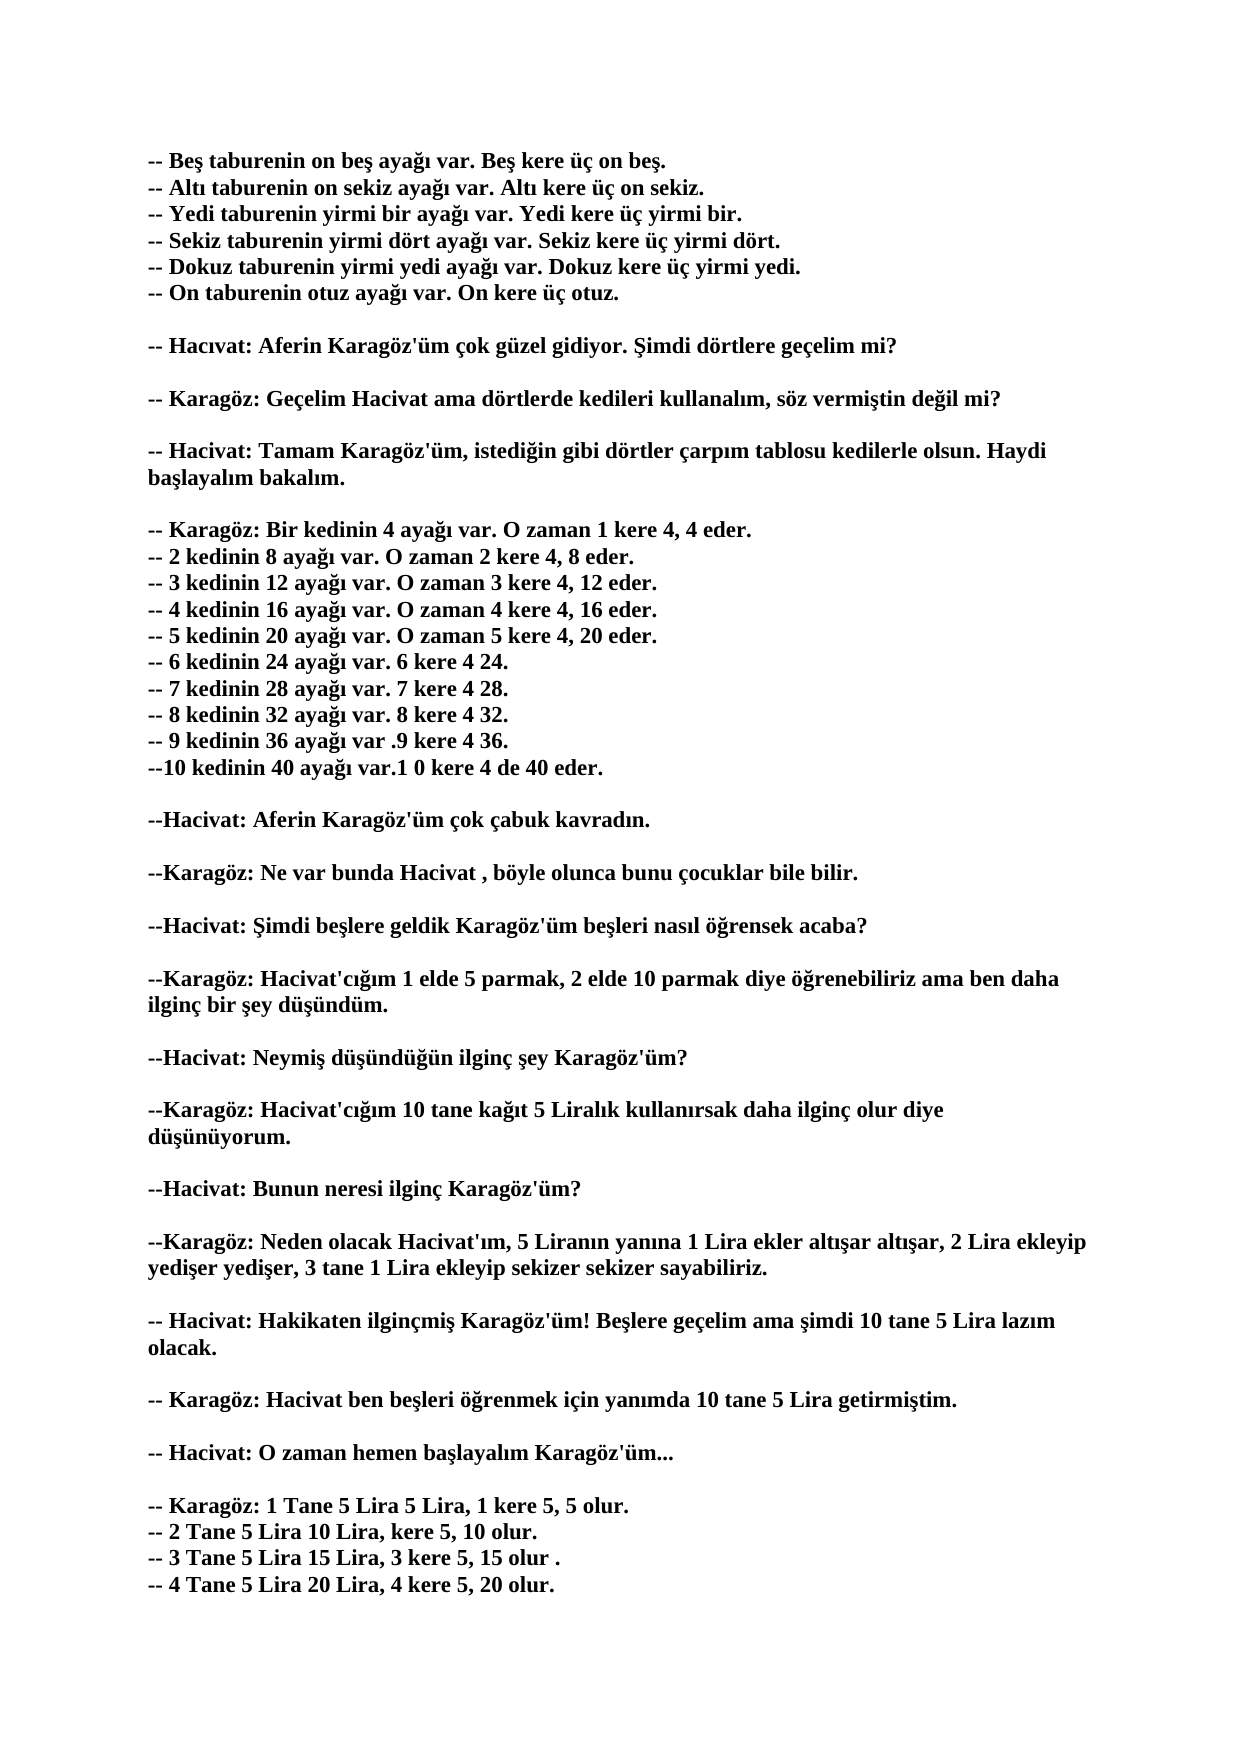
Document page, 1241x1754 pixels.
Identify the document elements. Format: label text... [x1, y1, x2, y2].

text --Hacivat: Aferin Karagöz'üm çok çabuk kavradın. [148, 806, 1093, 833]
text -- Hacivat: Tamam Karagöz'üm, istediğin gibi dörtler çarpım tablosu kedilerle olsun. Haydi başlayalım bakalım. [148, 437, 1093, 490]
text -- 7 kedinin 28 ayağı var. 7 kere 4 28. [148, 675, 1093, 701]
text --Karagöz: Ne var bunda Hacivat , böyle olunca bunu çocuklar bile bilir. [148, 859, 1093, 886]
text -- Altı taburenin on sekiz ayağı var. Altı kere üç on sekiz. [148, 174, 1093, 200]
text --Hacivat: Neymiş düşündüğün ilginç şey Karagöz'üm? [148, 1044, 1093, 1070]
text -- Karagöz: 1 Tane 5 Lira 5 Lira, 1 kere 5, 5 olur. [148, 1492, 1093, 1518]
text -- 2 kedinin 8 ayağı var. O zaman 2 kere 4, 8 eder. [148, 543, 1093, 569]
text -- Hacivat: O zaman hemen başlayalım Karagöz'üm... [148, 1439, 1093, 1465]
text -- 6 kedinin 24 ayağı var. 6 kere 4 24. [148, 648, 1093, 675]
text --Karagöz: Neden olacak Hacivat'ım, 5 Liranın yanına 1 Lira ekler altışar altışar, 2 Lira ekleyip yedişer yedişer, 3 tane 1 Lira ekleyip sekizer sekizer sayabiliriz. [148, 1228, 1093, 1281]
text --Karagöz: Hacivat'cığım 1 elde 5 parmak, 2 elde 10 parmak diye öğrenebiliriz ama ben daha ilginç bir şey düşündüm. [148, 964, 1093, 1017]
text -- Hacivat: Hakikaten ilginçmiş Karagöz'üm! Beşlere geçelim ama şimdi 10 tane 5 Lira lazım olacak. [148, 1307, 1093, 1360]
text -- Dokuz taburenin yirmi yedi ayağı var. Dokuz kere üç yirmi yedi. [148, 253, 1093, 279]
text -- 2 Tane 5 Lira 10 Lira, kere 5, 10 olur. [148, 1518, 1093, 1544]
text -- Karagöz: Hacivat ben beşleri öğrenmek için yanımda 10 tane 5 Lira getirmiştim. [148, 1386, 1093, 1413]
text -- 9 kedinin 36 ayağı var .9 kere 4 36. [148, 727, 1093, 754]
text -- Sekiz taburenin yirmi dört ayağı var. Sekiz kere üç yirmi dört. [148, 227, 1093, 253]
text --Hacivat: Şimdi beşlere geldik Karagöz'üm beşleri nasıl öğrensek acaba? [148, 912, 1093, 938]
text -- 3 Tane 5 Lira 15 Lira, 3 kere 5, 15 olur . [148, 1544, 1093, 1571]
text -- Karagöz: Geçelim Hacivat ama dörtlerde kedileri kullanalım, söz vermiştin değil mi? [148, 385, 1093, 411]
text -- Yedi taburenin yirmi bir ayağı var. Yedi kere üç yirmi bir. [148, 200, 1093, 227]
text -- 3 kedinin 12 ayağı var. O zaman 3 kere 4, 12 eder. [148, 569, 1093, 596]
text -- Karagöz: Bir kedinin 4 ayağı var. O zaman 1 kere 4, 4 eder. [148, 517, 1093, 543]
text -- 4 kedinin 16 ayağı var. O zaman 4 kere 4, 16 eder. [148, 596, 1093, 622]
text -- On taburenin otuz ayağı var. On kere üç otuz. [148, 279, 1093, 306]
text -- Beş taburenin on beş ayağı var. Beş kere üç on beş. [148, 148, 1093, 174]
text -- Hacıvat: Aferin Karagöz'üm çok güzel gidiyor. Şimdi dörtlere geçelim mi? [148, 332, 1093, 358]
text --Hacivat: Bunun neresi ilginç Karagöz'üm? [148, 1175, 1093, 1202]
text --Karagöz: Hacivat'cığım 10 tane kağıt 5 Liralık kullanırsak daha ilginç olur diye düşünüyorum. [148, 1096, 1093, 1149]
text -- 5 kedinin 20 ayağı var. O zaman 5 kere 4, 20 eder. [148, 622, 1093, 648]
text --10 kedinin 40 ayağı var.1 0 kere 4 de 40 eder. [148, 754, 1093, 780]
text -- 8 kedinin 32 ayağı var. 8 kere 4 32. [148, 701, 1093, 727]
text -- 4 Tane 5 Lira 20 Lira, 4 kere 5, 20 olur. [148, 1571, 1093, 1597]
